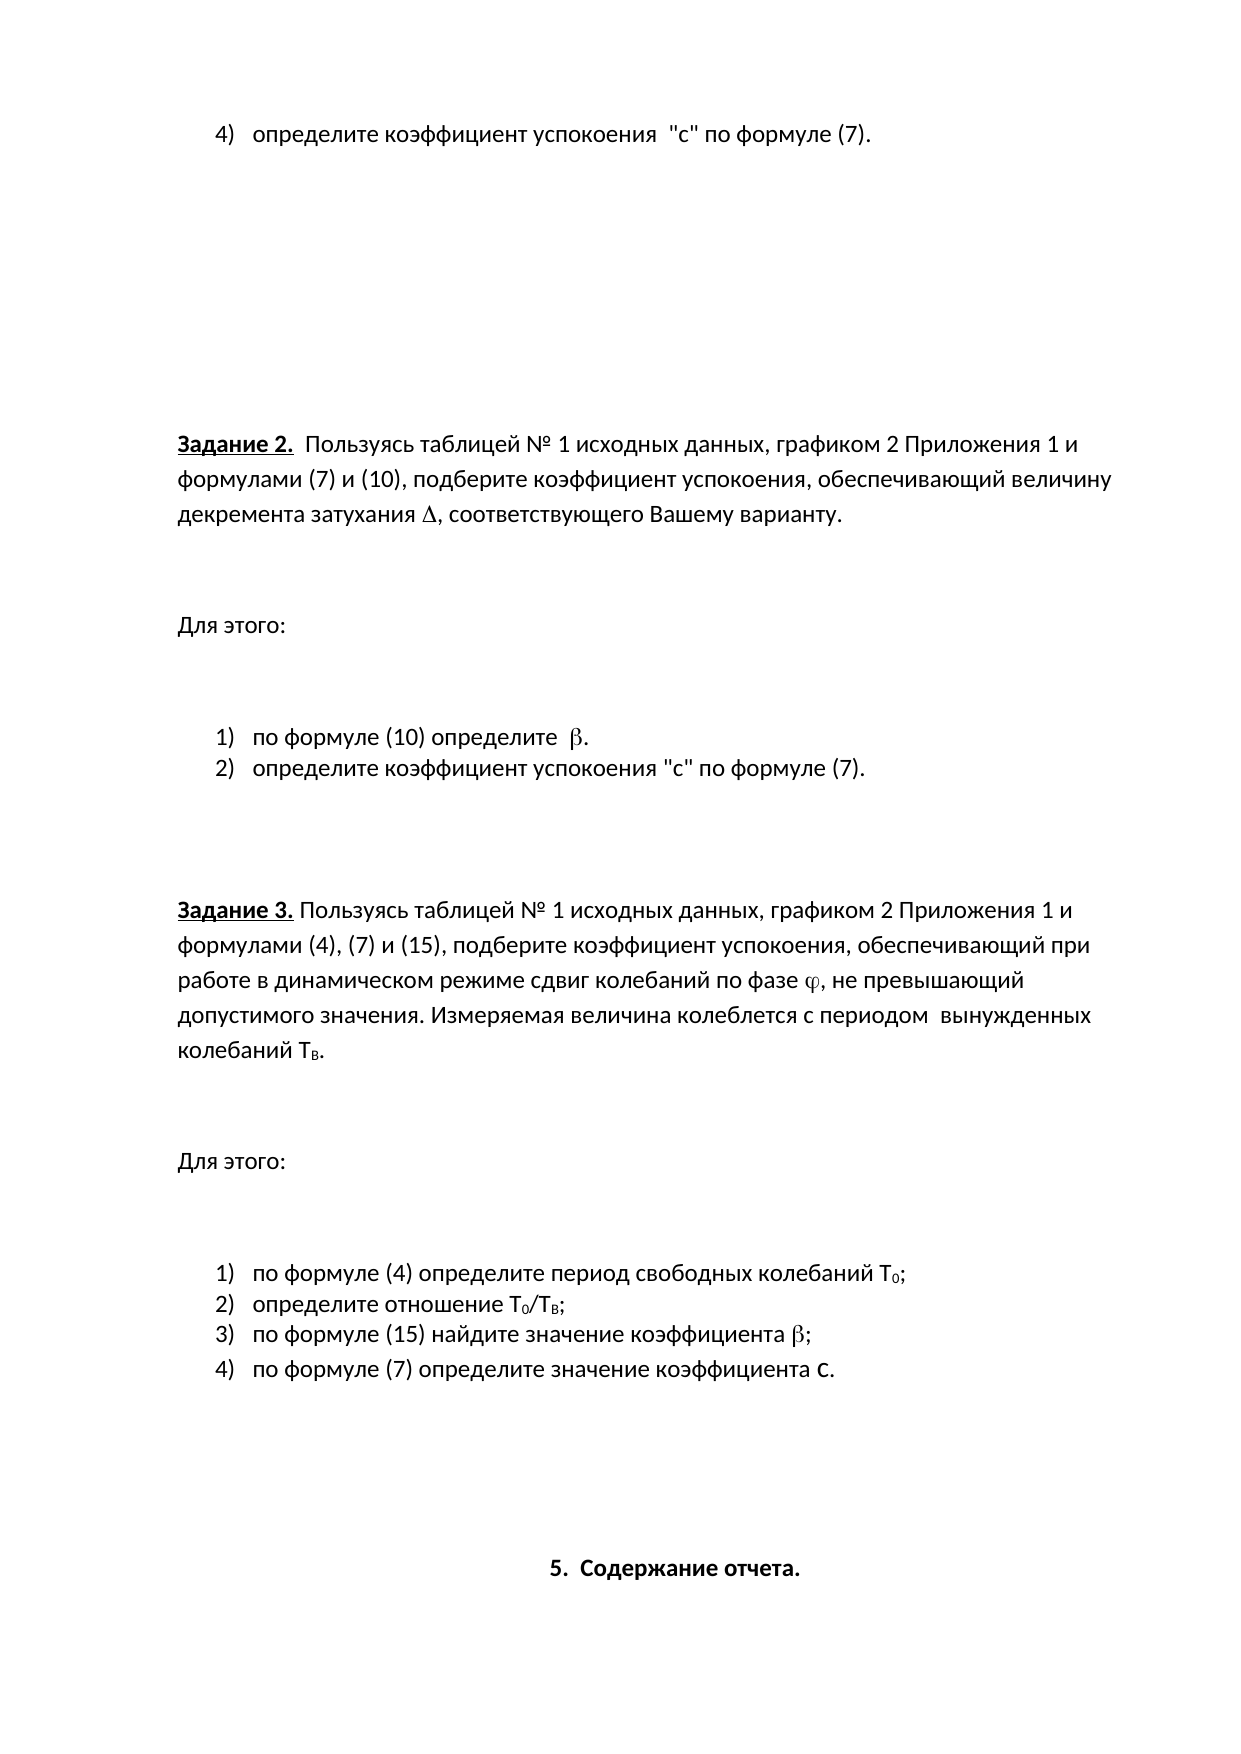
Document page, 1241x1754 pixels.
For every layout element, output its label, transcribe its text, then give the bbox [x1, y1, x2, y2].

text Для этого: [177, 609, 1152, 640]
list по формуле (7) определите значение коэффициента с. [215, 1349, 1152, 1384]
list определите коэффициент успокоения "с" по формуле (7). [215, 752, 1152, 782]
list по формуле (4) определите период свободных колебаний Т0; [215, 1257, 1152, 1288]
list по формуле (10) определите . [215, 721, 1152, 752]
text Задание 2. Пользуясь таблицей № 1 исходных данных, графиком 2 Приложения 1 и формулами (7) и (10), подберите коэффициент успокоения, обеспечивающий величину декремента затухания , соответствующего Вашему варианту. [177, 428, 1152, 528]
text Для этого: [177, 1146, 1152, 1176]
list определите коэффициент успокоения "с" по формуле (7). [215, 118, 1152, 149]
text Задание 3. Пользуясь таблицей № 1 исходных данных, графиком 2 Приложения 1 и формулами (4), (7) и (15), подберите коэффициент успокоения, обеспечивающий при работе в динамическом режиме сдвиг колебаний по фазе , не превышающий допустимого значения. Измеряемая величина колеблется с периодом вынужденных колебаний ТВ. [177, 894, 1152, 1064]
text 5. Содержание отчета. [465, 1552, 1152, 1582]
list определите отношение Т0/ТВ; [215, 1288, 1152, 1318]
list по формуле (15) найдите значение коэффициента ; [215, 1318, 1152, 1349]
